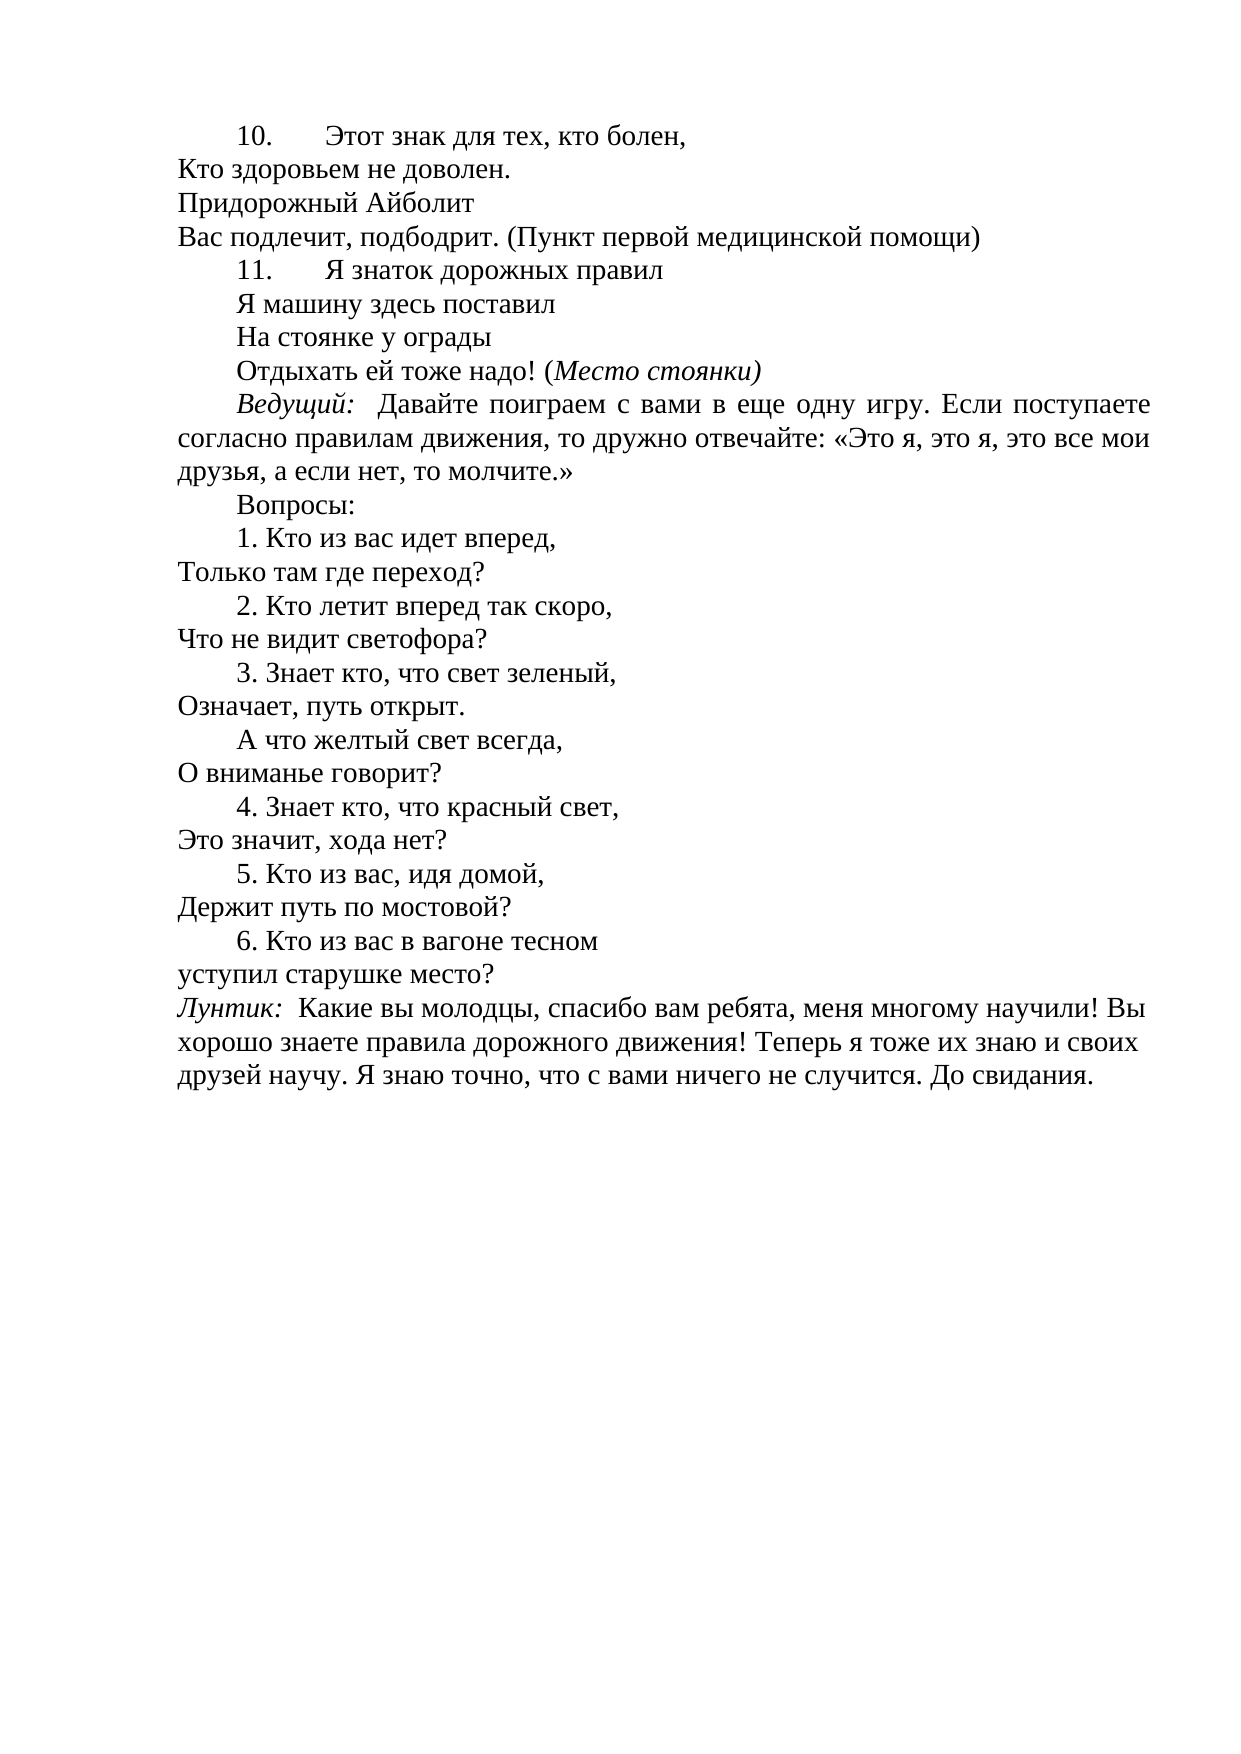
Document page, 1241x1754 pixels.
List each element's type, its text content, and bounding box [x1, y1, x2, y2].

list Я знаток дорожных правил [177, 252, 1152, 286]
list Этот знак для тех, кто болен, Кто здоровьем не доволен. Придорожный Айболит Вас подлечит, подбодрит. (Пункт первой медицинской помощи) [177, 118, 1152, 252]
text Ведущий: Давайте поиграем с вами в еще одну игру. Если поступаете согласно правилам движения, то дружно отвечайте: «Это я, это я, это все мои друзья, а если нет, то молчите.» [177, 386, 1152, 487]
text Отдыхать ей тоже надо! (Место стоянки) [177, 353, 1152, 386]
text 6. Кто из вас в вагоне тесном уступил старушке место? Лунтик: Какие вы молодцы, спасибо вам ребята, меня многому научили! Вы хорошо знаете правила дорожного движения! Теперь я тоже их знаю и своих друзей научу. Я знаю точно, что с вами ничего не случится. До свидания. [177, 923, 1152, 1091]
text Вопросы: [177, 487, 1152, 521]
text 3. Знает кто, что свет зеленый, Означает, путь открыт. [177, 655, 1152, 722]
text 4. Знает кто, что красный свет, Это значит, хода нет? [177, 789, 1152, 856]
text 1. Кто из вас идет вперед, Только там где переход? [177, 521, 1152, 588]
text 2. Кто летит вперед так скоро, Что не видит светофора? [177, 588, 1152, 655]
text А что желтый свет всегда, О вниманье говорит? [177, 722, 1152, 789]
text Я машину здесь поставил [177, 286, 1152, 319]
text На стоянке у ограды [177, 319, 1152, 353]
text 5. Кто из вас, идя домой, Держит путь по мостовой? [177, 856, 1152, 923]
